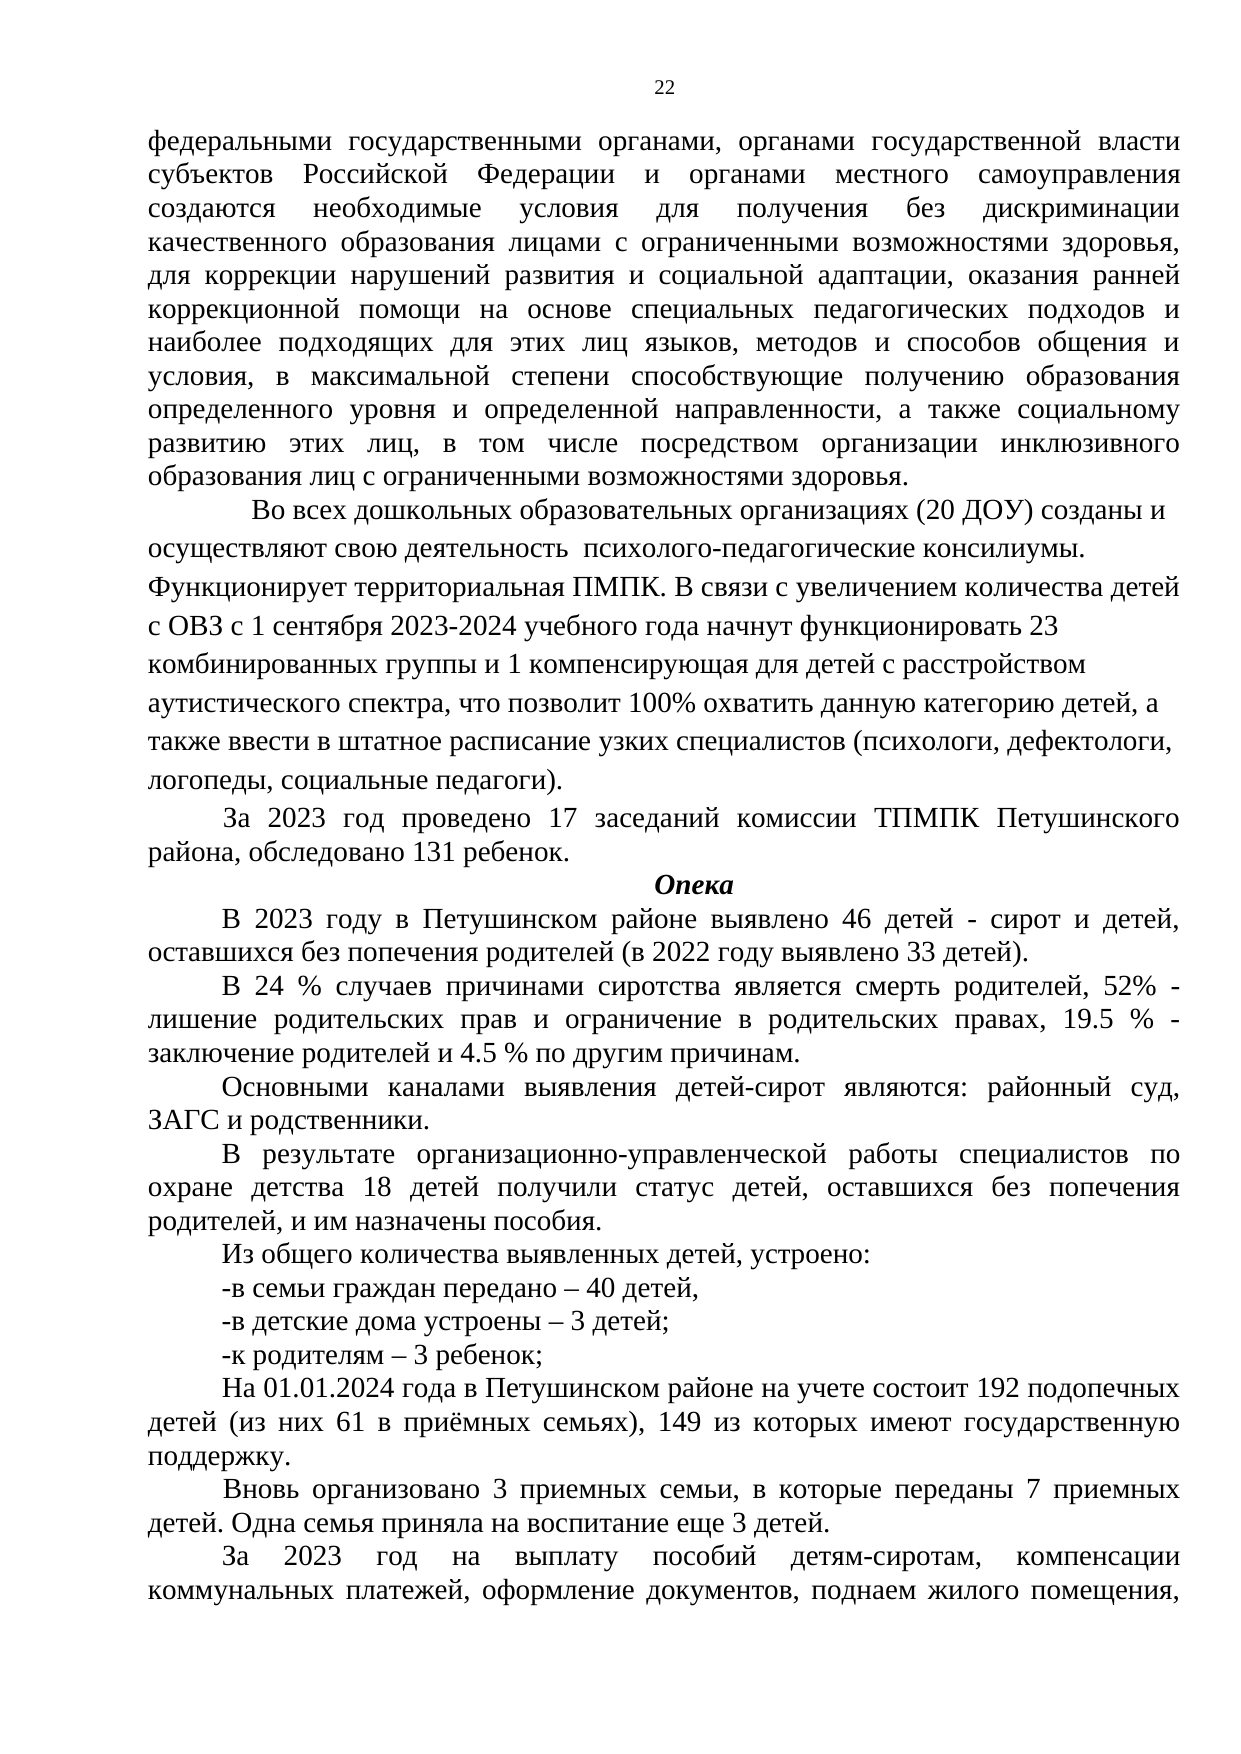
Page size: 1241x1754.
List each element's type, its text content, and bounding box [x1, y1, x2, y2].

text На 01.01.2024 года в Петушинском районе на учете состоит 192 подопечных детей (из них 61 в приёмных семьях), 149 из которых имеют государственную поддержку. [148, 1371, 1181, 1471]
text -в детские дома устроены – 3 детей; [148, 1303, 1181, 1337]
text В 24 % случаев причинами сиротства является смерть родителей, 52% - лишение родительских прав и ограничение в родительских правах, 19.5 % -заключение родителей и 4.5 % по другим причинам. [148, 968, 1181, 1069]
text Опека [148, 867, 1181, 901]
text -в семьи граждан передано – 40 детей, [148, 1270, 1181, 1303]
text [148, 1538, 1181, 1605]
text Из общего количества выявленных детей, устроено: [148, 1236, 1181, 1270]
text В 2023 году в Петушинском районе выявлено 46 детей - сирот и детей, оставшихся без попечения родителей (в 2022 году выявлено 33 детей). [148, 901, 1181, 968]
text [148, 123, 1181, 492]
text Основными каналами выявления детей-сирот являются: районный суд, ЗАГС и родственники. [148, 1069, 1181, 1136]
text Вновь организовано 3 приемных семьи, в которые переданы 7 приемных детей. Одна семья приняла на воспитание еще 3 детей. [148, 1471, 1181, 1538]
text -к родителям – 3 ребенок; [148, 1337, 1181, 1371]
text В результате организационно-управленческой работы специалистов по охране детства 18 детей получили статус детей, оставшихся без попечения родителей, и им назначены пособия. [148, 1136, 1181, 1236]
text Во всех дошкольных образовательных организациях (20 ДОУ) созданы и осуществляют свою деятельность психолого-педагогические консилиумы. Функционирует территориальная ПМПК. В связи с увеличением количества детей с ОВЗ с 1 сентября 2023-2024 учебного года начнут функционировать 23 комбинированных группы и 1 компенсирующая для детей с расстройством аутистического спектра, что позволит 100% охватить данную категорию детей, а также ввести в штатное расписание узких специалистов (психологи, дефектологи, логопеды, социальные педагоги). [148, 492, 1181, 795]
text За 2023 год проведено 17 заседаний комиссии ТПМПК Петушинского района, обследовано 131 ребенок. [148, 800, 1181, 867]
